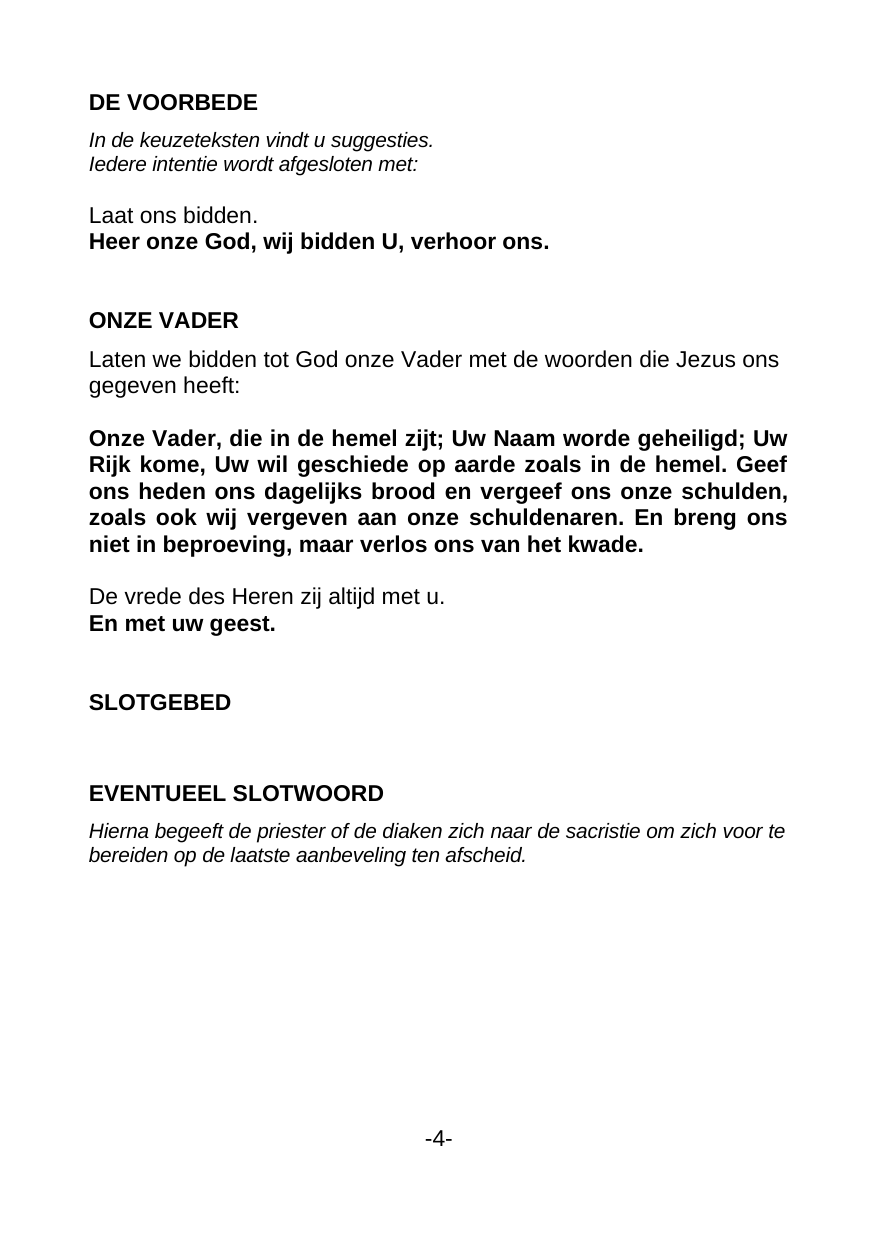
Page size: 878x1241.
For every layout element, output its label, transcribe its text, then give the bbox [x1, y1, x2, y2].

text Iedere intentie wordt afgesloten met: [89, 151, 788, 175]
text SlotGEBED [89, 689, 788, 715]
text Laat ons bidden. [89, 202, 788, 228]
text En met uw geest. [89, 609, 788, 636]
text ONZE VADER [89, 307, 788, 333]
text Onze Vader, die in de hemel zijt; Uw Naam worde geheiligd; Uw Rijk kome, Uw wil geschiede op aarde zoals in de hemel. Geef ons heden ons dagelijks brood en vergeef ons onze schulden, zoals ook wij vergeven aan onze schuldenaren. En breng ons niet in beproeving, maar verlos ons van het kwade. [89, 425, 788, 557]
text de VOORBEDE [89, 89, 788, 115]
text Eventueel slotwoord [89, 780, 788, 807]
text Heer onze God, wij bidden U, verhoor ons. [89, 228, 788, 254]
text Hierna begeeft de priester of de diaken zich naar de sacristie om zich voor te bereiden op de laatste aanbeveling ten afscheid. [89, 819, 788, 867]
text In de keuzeteksten vindt u suggesties. [89, 127, 788, 151]
text De vrede des Heren zij altijd met u. [89, 583, 788, 609]
text Laten we bidden tot God onze Vader met de woorden die Jezus ons gegeven heeft: [89, 346, 788, 399]
